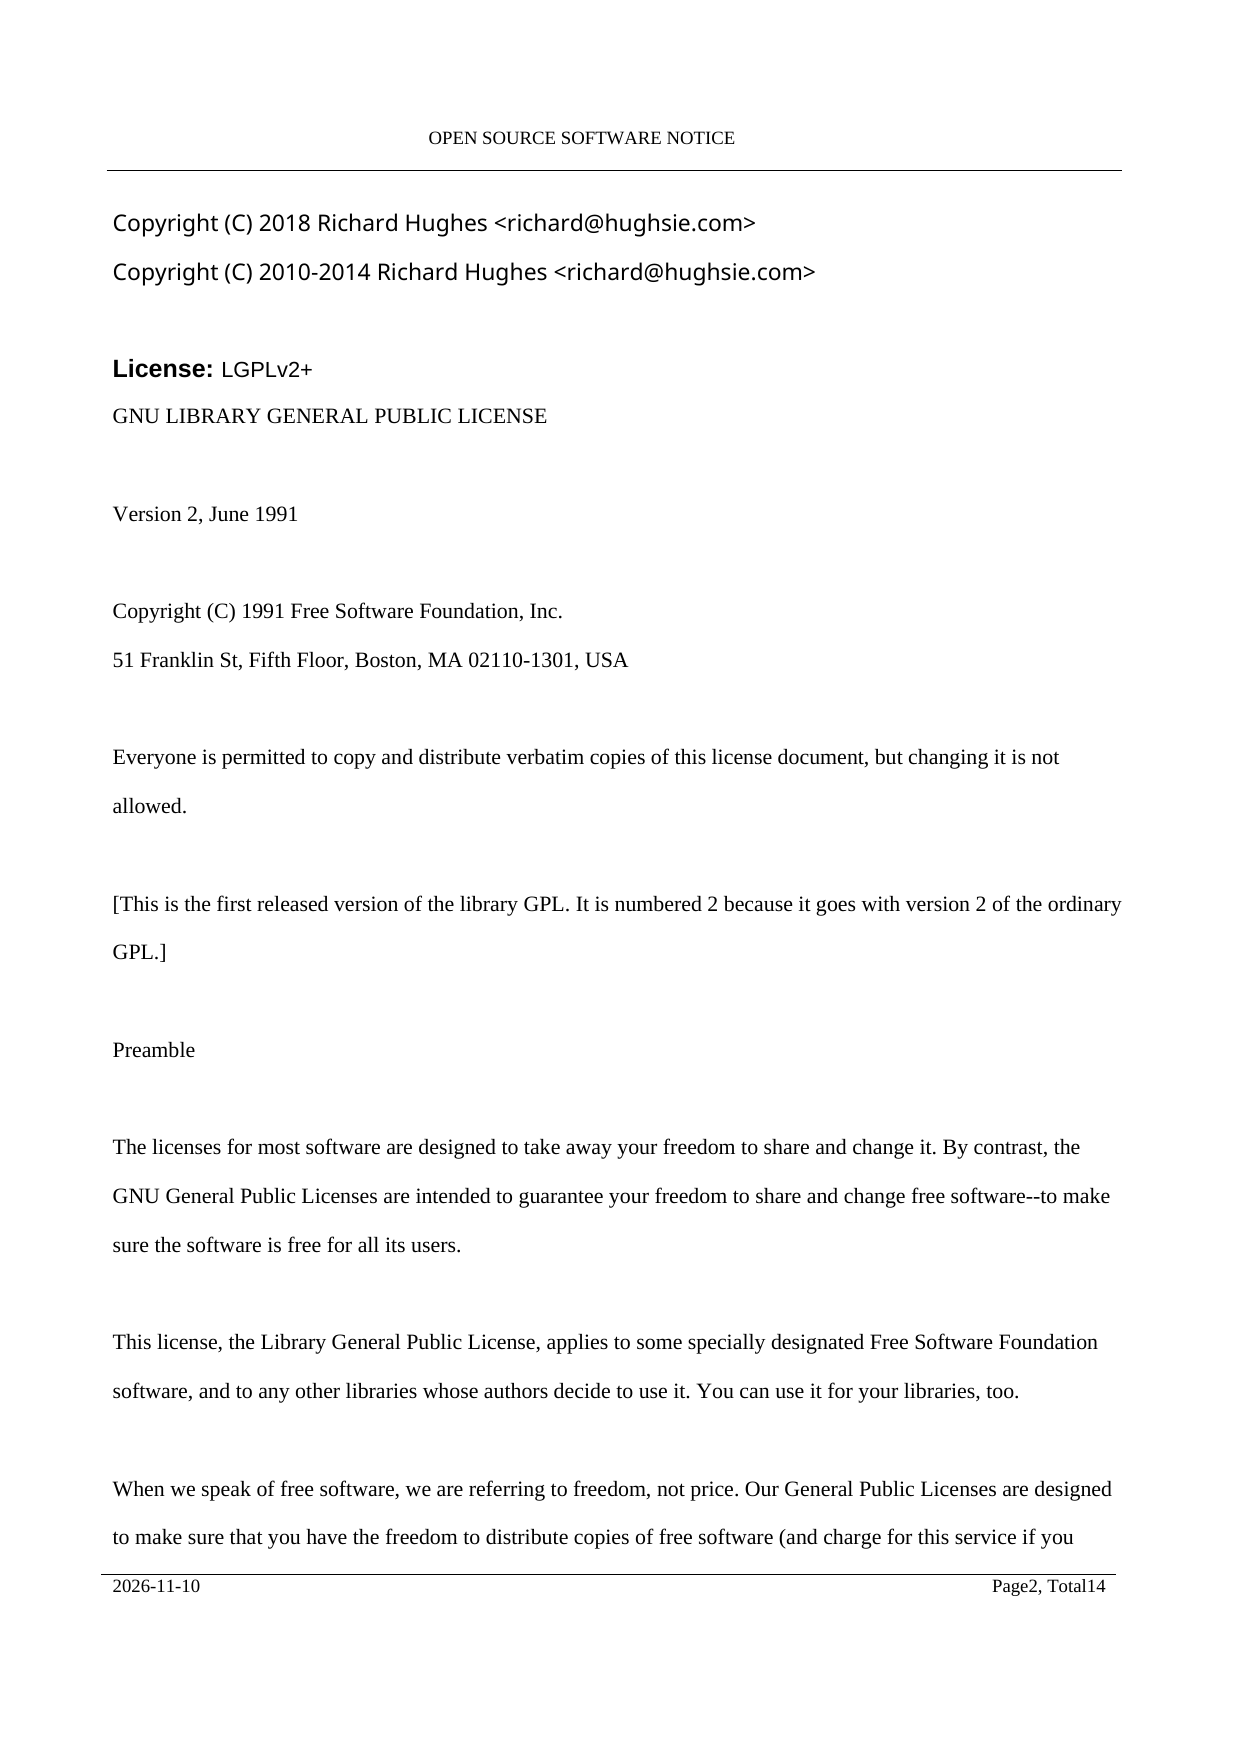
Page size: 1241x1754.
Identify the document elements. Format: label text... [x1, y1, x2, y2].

text License: LGPLv2+ [112, 353, 1128, 385]
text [112, 399, 1128, 1553]
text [112, 206, 1128, 336]
